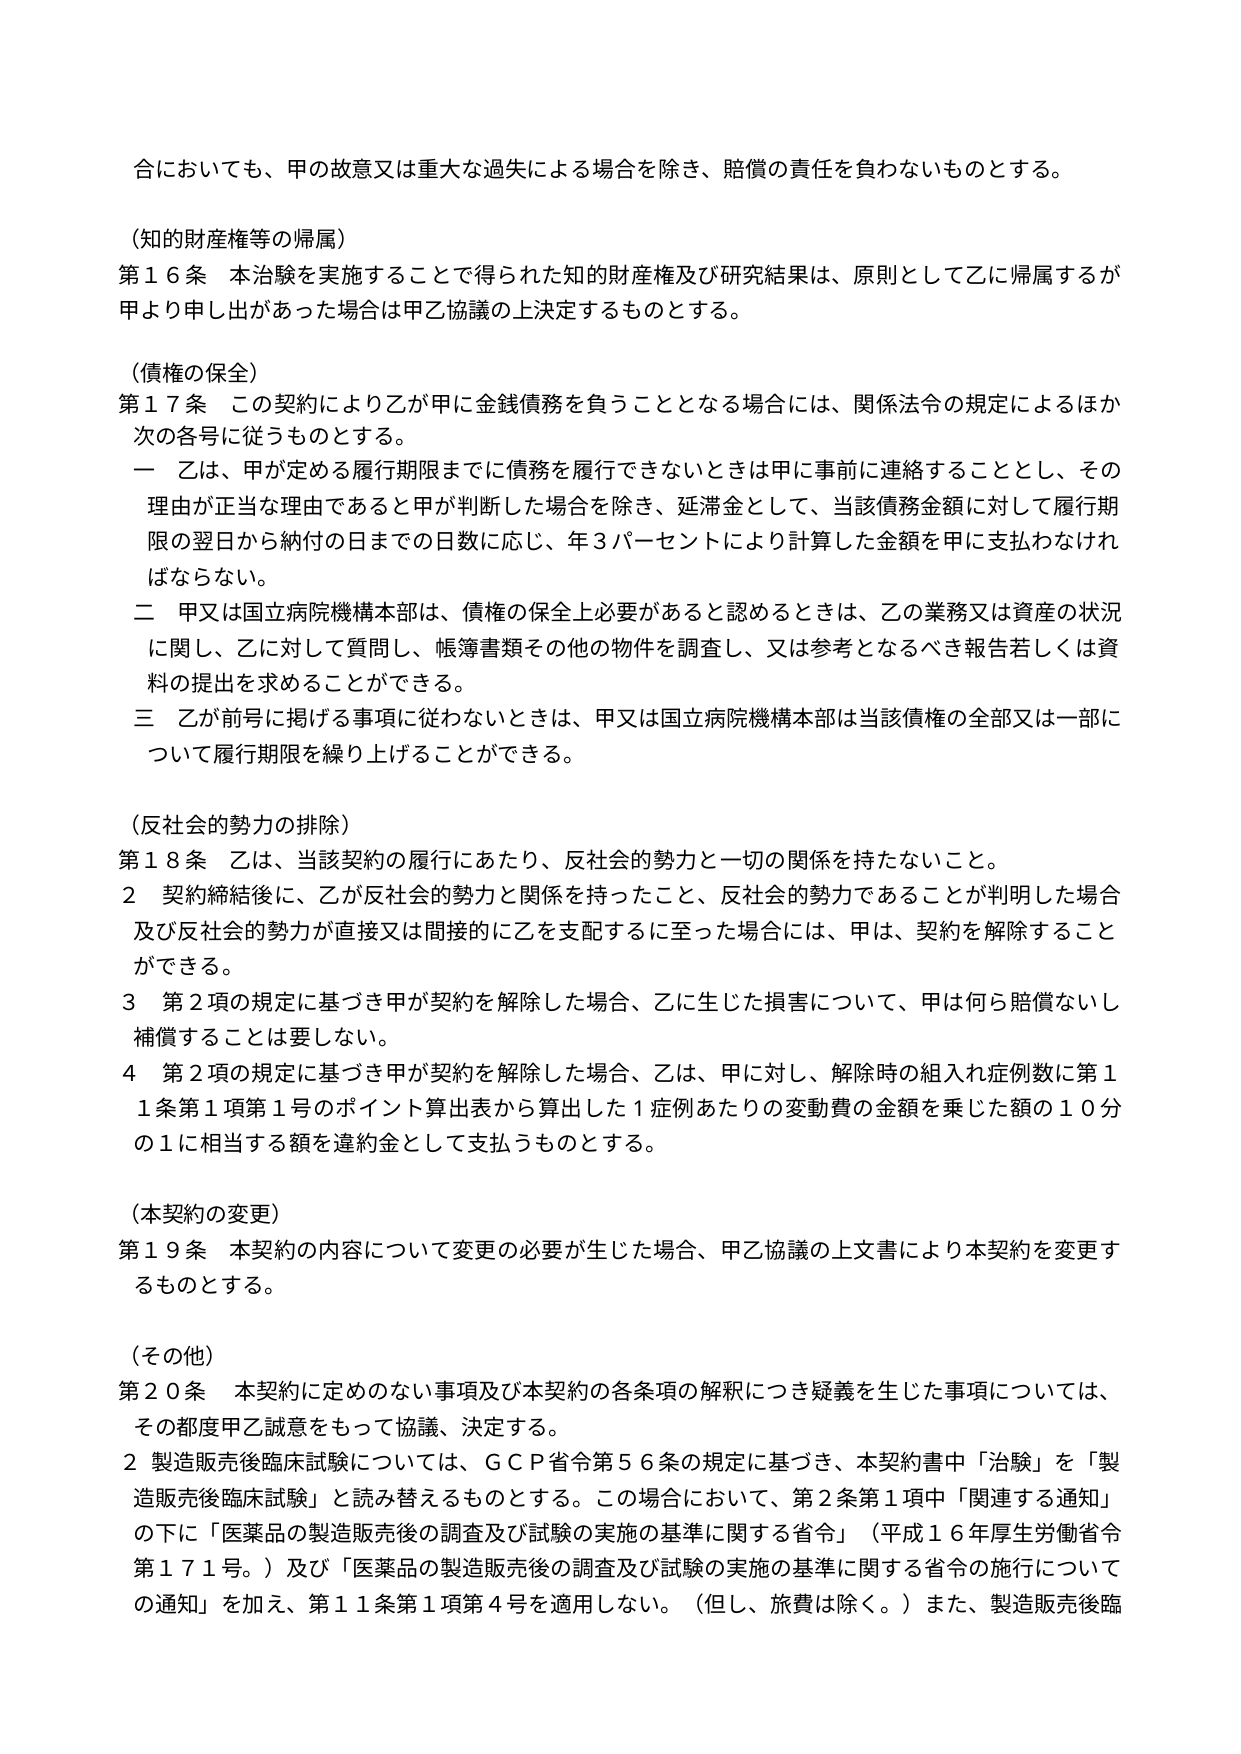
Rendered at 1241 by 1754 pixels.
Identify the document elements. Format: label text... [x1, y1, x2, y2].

text 第１６条 本治験を実施することで得られた知的財産権及び研究結果は、原則として乙に帰属するが、甲より申し出があった場合は甲乙協議の上決定するものとする。 [118, 255, 1122, 326]
text 第１８条 乙は、当該契約の履行にあたり、反社会的勢力と一切の関係を持たないこと。 [118, 840, 1122, 876]
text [118, 149, 1122, 184]
text 第１９条 本契約の内容について変更の必要が生じた場合、甲乙協議の上文書により本契約を変更するものとする。 [118, 1230, 1122, 1301]
text ２ 契約締結後に、乙が反社会的勢力と関係を持ったこと、反社会的勢力であることが判明した場合及び反社会的勢力が直接又は間接的に乙を支配するに至った場合には、甲は、契約を解除することができる。 [118, 876, 1122, 982]
text ３ 第２項の規定に基づき甲が契約を解除した場合、乙に生じた損害について、甲は何ら賠償ないし補償することは要しない。 [118, 982, 1122, 1053]
text 一 乙は、甲が定める履行期限までに債務を履行できないときは甲に事前に連絡することとし、その理由が正当な理由であると甲が判断した場合を除き、延滞金として、当該債務金額に対して履行期限の翌日から納付の日までの日数に応じ、年３パーセントにより計算した金額を甲に支払わなければならない。 [133, 451, 1122, 592]
text 第１７条 この契約により乙が甲に金銭債務を負うこととなる場合には、関係法令の規定によるほか、次の各号に従うものとする。 [118, 387, 1122, 451]
text （本契約の変更） [118, 1194, 1122, 1230]
text 第２０条 本契約に定めのない事項及び本契約の各条項の解釈につき疑義を生じた事項については、その都度甲乙誠意をもって協議、決定する。 [118, 1371, 1122, 1442]
text （債権の保全） [118, 356, 1122, 387]
text 二 甲又は国立病院機構本部は、債権の保全上必要があると認めるときは、乙の業務又は資産の状況に関し、乙に対して質問し、帳簿書類その他の物件を調査し、又は参考となるべき報告若しくは資料の提出を求めることができる。 [133, 592, 1122, 698]
text （その他） [118, 1336, 1122, 1371]
text （知的財産権等の帰属） [118, 219, 1122, 255]
text （反社会的勢力の排除） [118, 805, 1122, 840]
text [119, 1442, 1122, 1619]
text 三 乙が前号に掲げる事項に従わないときは、甲又は国立病院機構本部は当該債権の全部又は一部について履行期限を繰り上げることができる。 [133, 698, 1122, 769]
text ４ 第２項の規定に基づき甲が契約を解除した場合、乙は、甲に対し、解除時の組入れ症例数に第１１条第１項第１号のポイント算出表から算出した1症例あたりの変動費の金額を乗じた額の１０分の１に相当する額を違約金として支払うものとする。 [118, 1053, 1122, 1159]
